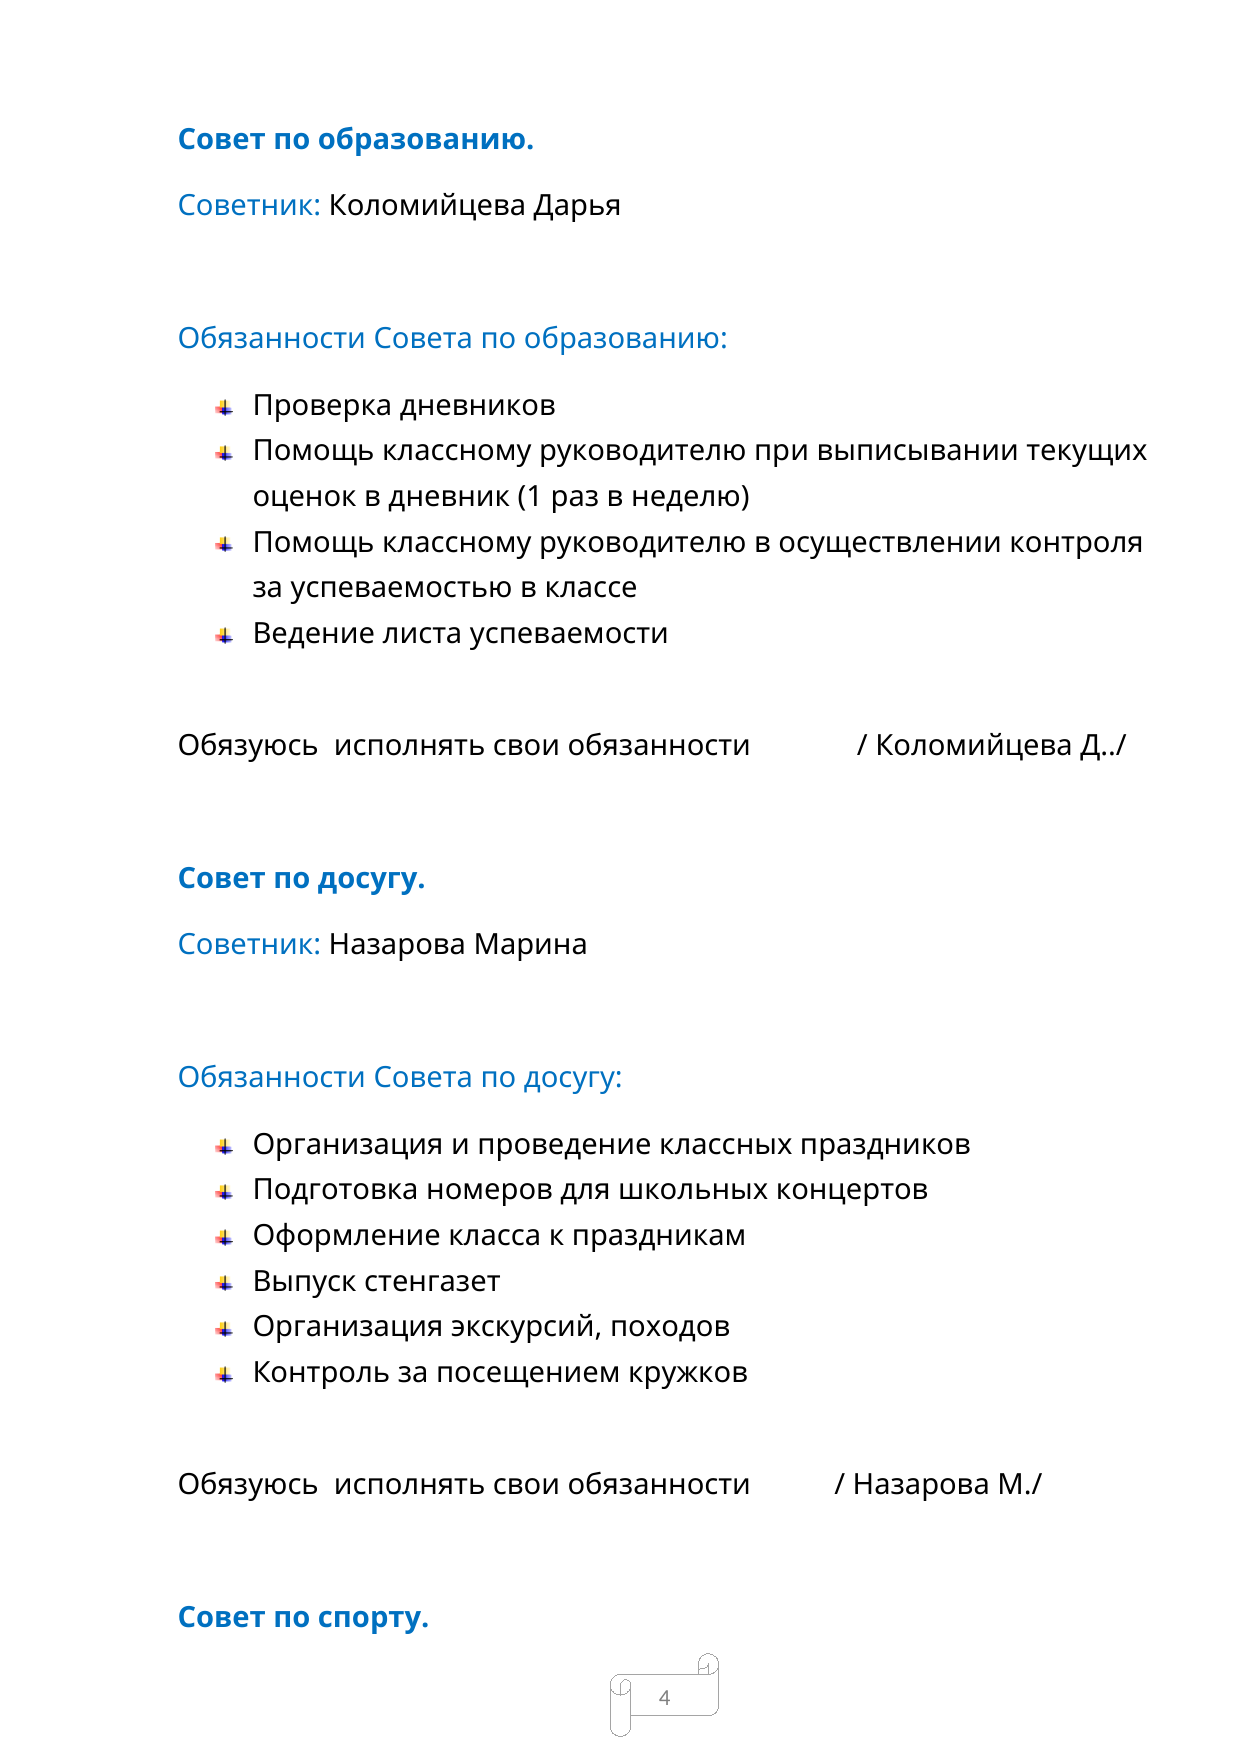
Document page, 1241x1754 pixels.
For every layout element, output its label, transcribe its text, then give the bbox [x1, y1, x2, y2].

picture [215, 1137, 233, 1155]
list Подготовка номеров для школьных концертов [215, 1168, 1152, 1208]
list Организация и проведение классных праздников [215, 1123, 1152, 1163]
picture [215, 1183, 233, 1200]
picture [215, 444, 233, 461]
list Контроль за посещением кружков [215, 1351, 1152, 1391]
text Советник: Назарова Марина [177, 923, 1152, 963]
picture [215, 626, 233, 644]
text Совет по образованию. [177, 118, 1152, 158]
picture [215, 1320, 233, 1337]
text Обязуюcь исполнять свои обязанности / Коломийцева Д../ [177, 724, 1152, 764]
text Советник: Коломийцева Дарья [177, 184, 1152, 224]
list Ведение листа успеваемости [215, 612, 1152, 652]
list Организация экскурсий, походов [215, 1305, 1152, 1345]
picture [215, 1228, 233, 1246]
text Обязанности Совета по образованию: [177, 317, 1152, 357]
text Совет по спорту. [177, 1596, 1152, 1636]
text Обязуюcь исполнять свои обязанности / Назарова М./ [177, 1463, 1152, 1503]
picture [215, 1274, 233, 1291]
text Обязанности Совета по досугу: [177, 1056, 1152, 1096]
text Совет по досугу. [177, 857, 1152, 897]
list Оформление класса к праздникам [215, 1214, 1152, 1254]
picture [215, 535, 233, 552]
list Выпуск стенгазет [215, 1260, 1152, 1299]
picture [215, 398, 233, 416]
picture [215, 1365, 233, 1383]
list Помощь классному руководителю при выписывании текущих оценок в дневник (1 раз в неделю) [215, 429, 1152, 515]
list Помощь классному руководителю в осуществлении контроля за успеваемостью в классе [215, 521, 1152, 606]
list Проверка дневников [215, 384, 1152, 424]
